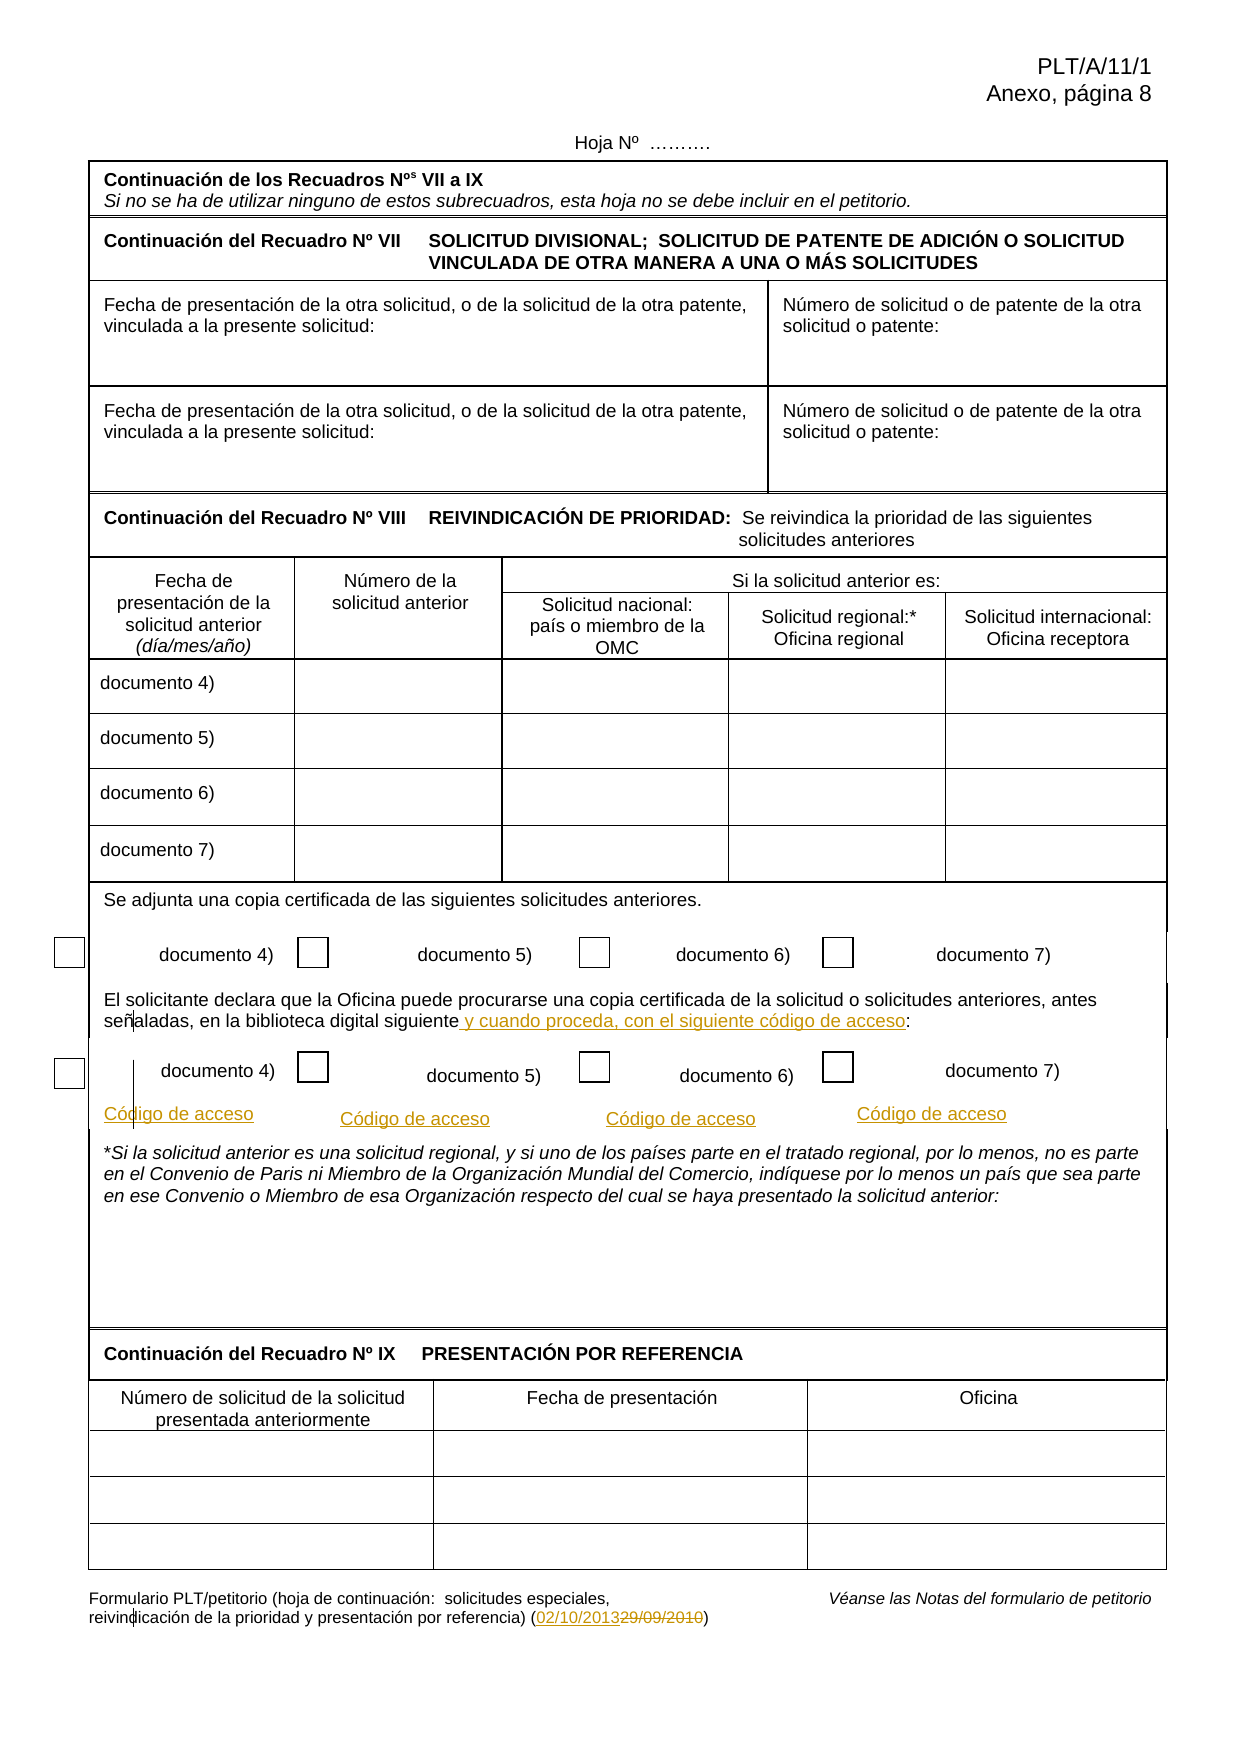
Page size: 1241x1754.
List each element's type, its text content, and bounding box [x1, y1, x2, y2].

table_cell documento 4) [90, 660, 294, 712]
table_cell Oficina [808, 1379, 1166, 1430]
table_cell [89, 1523, 433, 1568]
table_cell Solicitud regional:* Oficina regional [729, 593, 945, 658]
table_cell [434, 1431, 807, 1476]
table_cell Fecha de presentación de la otra solicitud, o de la solicitud de la otra patente, vinculada a la presente solicitud: [90, 281, 767, 385]
table_cell documento 6) [591, 1038, 842, 1129]
table_cell documento 7) [842, 1038, 1166, 1129]
table_cell documento 7) [842, 932, 1166, 982]
table_cell [89, 1430, 433, 1476]
table_cell Número de solicitud de la solicitud presentada anteriormente [89, 1381, 433, 1430]
table_cell [295, 660, 501, 712]
table_cell [503, 714, 728, 767]
table_cell documento 4) [90, 932, 325, 982]
table_cell [946, 660, 1166, 712]
text Formulario PLT/petitorio (hoja de continuación: solicitudes especiales, Véanse las Notas del formulario de petitorio [89, 1589, 1152, 1608]
table_cell [729, 714, 945, 767]
table_cell documento 5) [325, 1038, 591, 1129]
table_cell Continuación del Recuadro Nº VIII REIVINDICACIÓN DE PRIORIDAD: Se reivindica la prioridad de las siguientes solicitudes anteriores [90, 494, 1166, 556]
text reivindicación de la prioridad y presentación por referencia) () [134, 1608, 1152, 1627]
table_cell [503, 826, 728, 881]
table_cell documento 7) [90, 826, 294, 881]
table_cell Solicitud internacional: Oficina receptora [946, 593, 1166, 658]
table_cell [729, 826, 945, 881]
table_cell [295, 769, 501, 824]
table_cell *Si la solicitud anterior es una solicitud regional, y si uno de los países parte en el tratado regional, por lo menos, no es parte en el Convenio de Paris ni Miembro de la Organización Mundial del Comercio, indíquese por lo menos un país que sea parte en ese Convenio o Miembro de esa Organización respecto del cual se haya presentado la solicitud anterior: [90, 1129, 1166, 1327]
table_cell [946, 714, 1166, 767]
table_cell [946, 769, 1166, 824]
table_cell [729, 769, 945, 824]
table_cell [808, 1476, 1166, 1522]
table_cell Si la solicitud anterior es: [503, 558, 1166, 592]
table_cell El solicitante declara que la Oficina puede procurarse una copia certificada de la solicitud o solicitudes anteriores, antes señaladas, en la biblioteca digital siguiente: [90, 983, 1166, 1038]
table_cell Fecha de presentación de la otra solicitud, o de la solicitud de la otra patente, vinculada a la presente solicitud: [90, 387, 767, 491]
table_cell [808, 1430, 1166, 1476]
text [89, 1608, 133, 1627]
table_cell documento 6) [591, 932, 842, 982]
table_cell Continuación del Recuadro Nº IX PRESENTACIÓN POR REFERENCIA [90, 1330, 1166, 1379]
table_cell Se adjunta una copia certificada de las siguientes solicitudes anteriores. [90, 883, 1166, 932]
table_cell documento 5) [90, 714, 294, 767]
table_cell [729, 660, 945, 712]
table_cell [434, 1524, 807, 1568]
table_cell [946, 826, 1166, 881]
text Hoja Nº ………. [133, 132, 1152, 154]
table_cell [295, 714, 501, 767]
table_cell Fecha de presentación de la solicitud anterior (día/mes/año) [90, 558, 294, 658]
table_header Continuación de los Recuadros Nºs VII a IX Si no se ha de utilizar ninguno de estos subrecuadros, esta hoja no se debe incluir en el petitorio. [90, 162, 1166, 214]
table_cell documento 5) [325, 932, 591, 982]
table_cell Número de solicitud o de patente de la otra solicitud o patente: [769, 281, 1166, 385]
table_cell [295, 826, 501, 881]
table_cell [434, 1477, 807, 1522]
table_cell [808, 1523, 1166, 1568]
table_cell documento 4) [89, 1038, 325, 1129]
table_cell documento 6) [90, 769, 294, 824]
table_cell Número de solicitud o de patente de la otra solicitud o patente: [769, 387, 1166, 491]
table_cell Fecha de presentación [434, 1381, 807, 1430]
table_cell Continuación del Recuadro Nº VII SOLICITUD DIVISIONAL; SOLICITUD DE PATENTE DE ADICIÓN O SOLICITUD VINCULADA DE OTRA MANERA A UNA O MÁS SOLICITUDES [90, 218, 1166, 279]
table_cell [503, 660, 728, 712]
table_cell Solicitud nacional: país o miembro de la OMC [503, 593, 728, 658]
table_cell Número de la solicitud anterior [295, 558, 501, 658]
table_cell [503, 769, 728, 824]
table_cell [89, 1476, 433, 1522]
